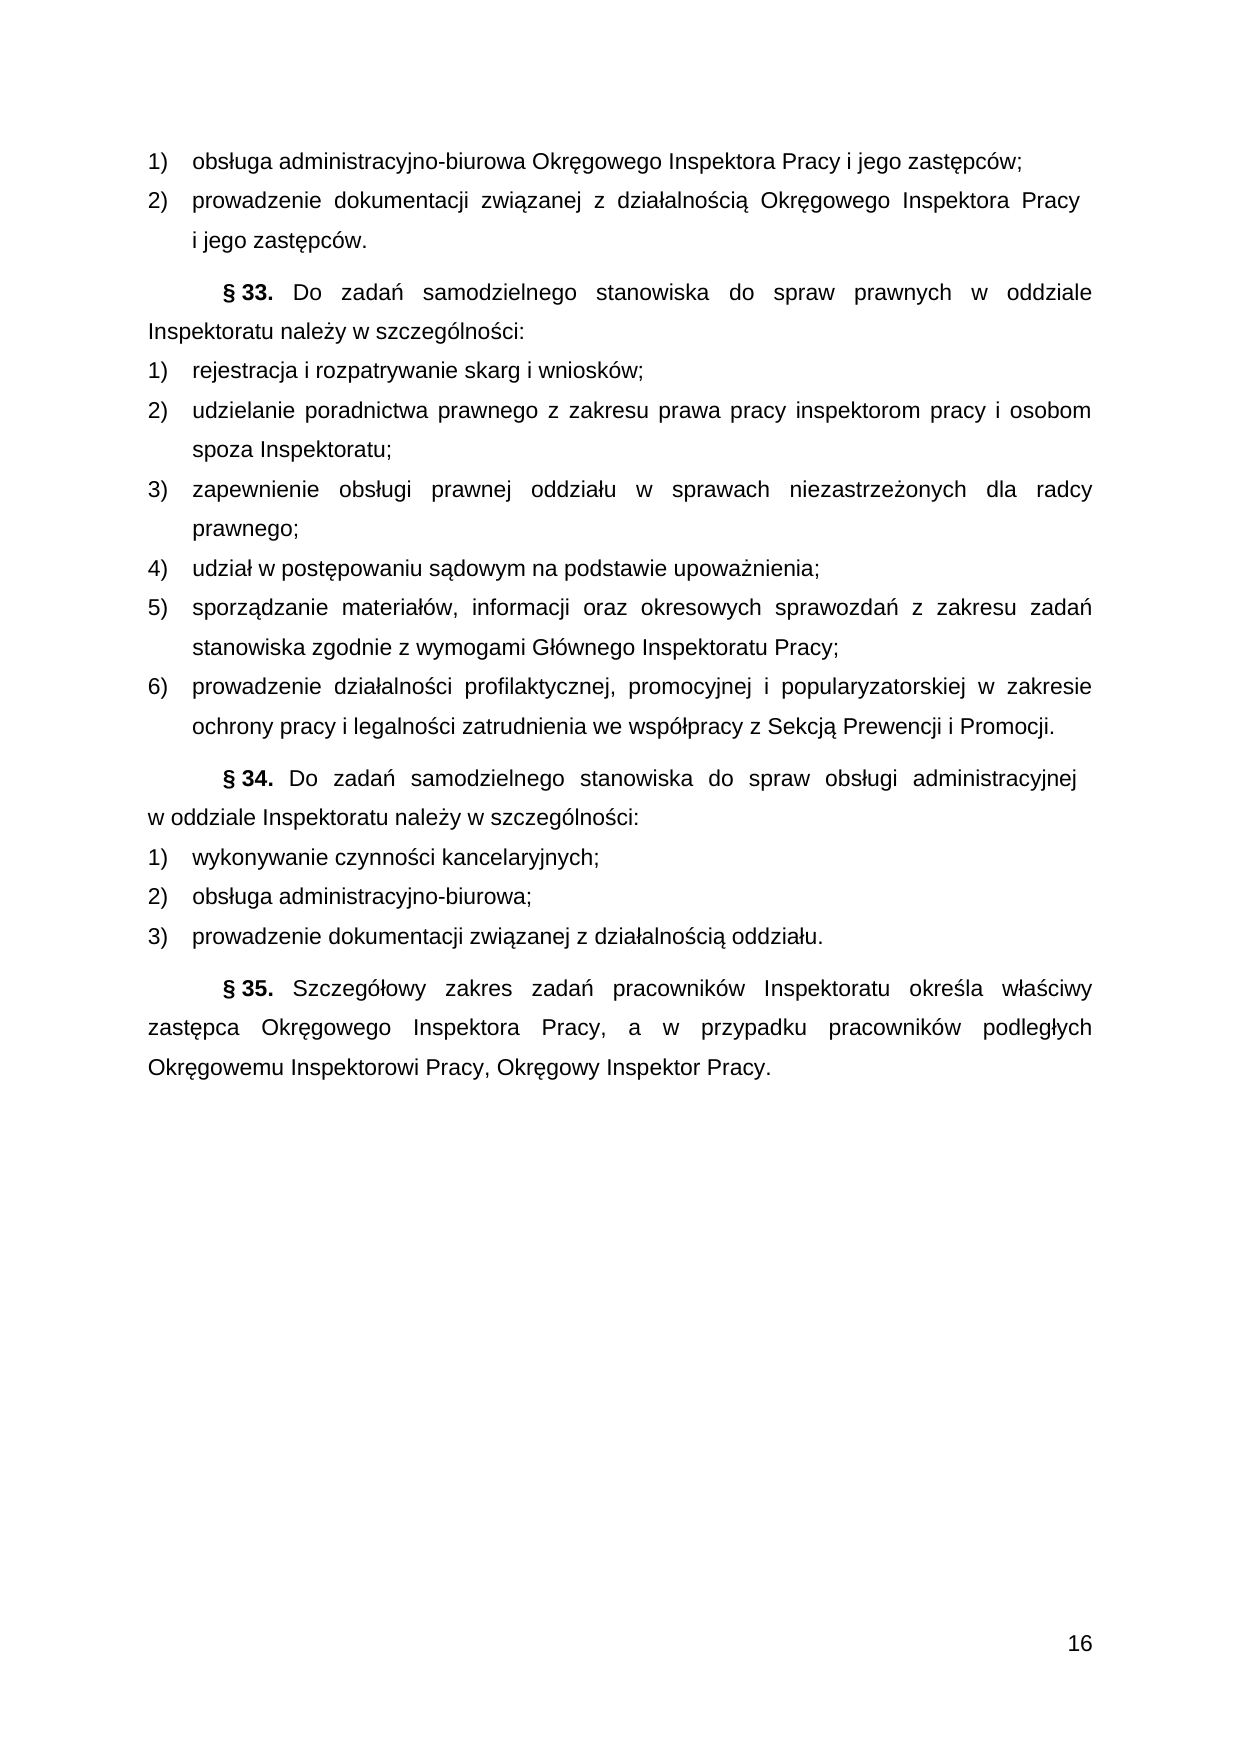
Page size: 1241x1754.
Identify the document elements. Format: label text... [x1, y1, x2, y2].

list udział w postępowaniu sądowym na podstawie upoważnienia; [148, 555, 1093, 581]
text § 34. Do zadań samodzielnego stanowiska do spraw obsługi administracyjnej w oddziale Inspektoratu należy w szczególności: [148, 765, 1093, 831]
list udzielanie poradnictwa prawnego z zakresu prawa pracy inspektorom pracy i osobom spoza Inspektoratu; [148, 397, 1093, 463]
list wykonywanie czynności kancelaryjnych; [148, 844, 1093, 870]
list prowadzenie dokumentacji związanej z działalnością Okręgowego Inspektora Pracy i jego zastępców. [148, 187, 1093, 253]
list sporządzanie materiałów, informacji oraz okresowych sprawozdań z zakresu zadań stanowiska zgodnie z wymogami Głównego Inspektoratu Pracy; [148, 594, 1093, 660]
text § 35. Szczegółowy zakres zadań pracowników Inspektoratu określa właściwy zastępca Okręgowego Inspektora Pracy, a w przypadku pracowników podległych Okręgowemu Inspektorowi Pracy, Okręgowy Inspektor Pracy. [148, 975, 1093, 1080]
list prowadzenie dokumentacji związanej z działalnością oddziału. [148, 923, 1093, 949]
list prowadzenie działalności profilaktycznej, promocyjnej i popularyzatorskiej w zakresie ochrony pracy i legalności zatrudnienia we współpracy z Sekcją Prewencji i Promocji. [148, 673, 1093, 739]
list obsługa administracyjno-biurowa Okręgowego Inspektora Pracy i jego zastępców; [148, 148, 1093, 174]
list rejestracja i rozpatrywanie skarg i wniosków; [148, 357, 1093, 384]
list zapewnienie obsługi prawnej oddziału w sprawach niezastrzeżonych dla radcy prawnego; [148, 476, 1093, 542]
text § 33. Do zadań samodzielnego stanowiska do spraw prawnych w oddziale Inspektoratu należy w szczególności: [148, 278, 1093, 344]
list obsługa administracyjno-biurowa; [148, 883, 1093, 909]
